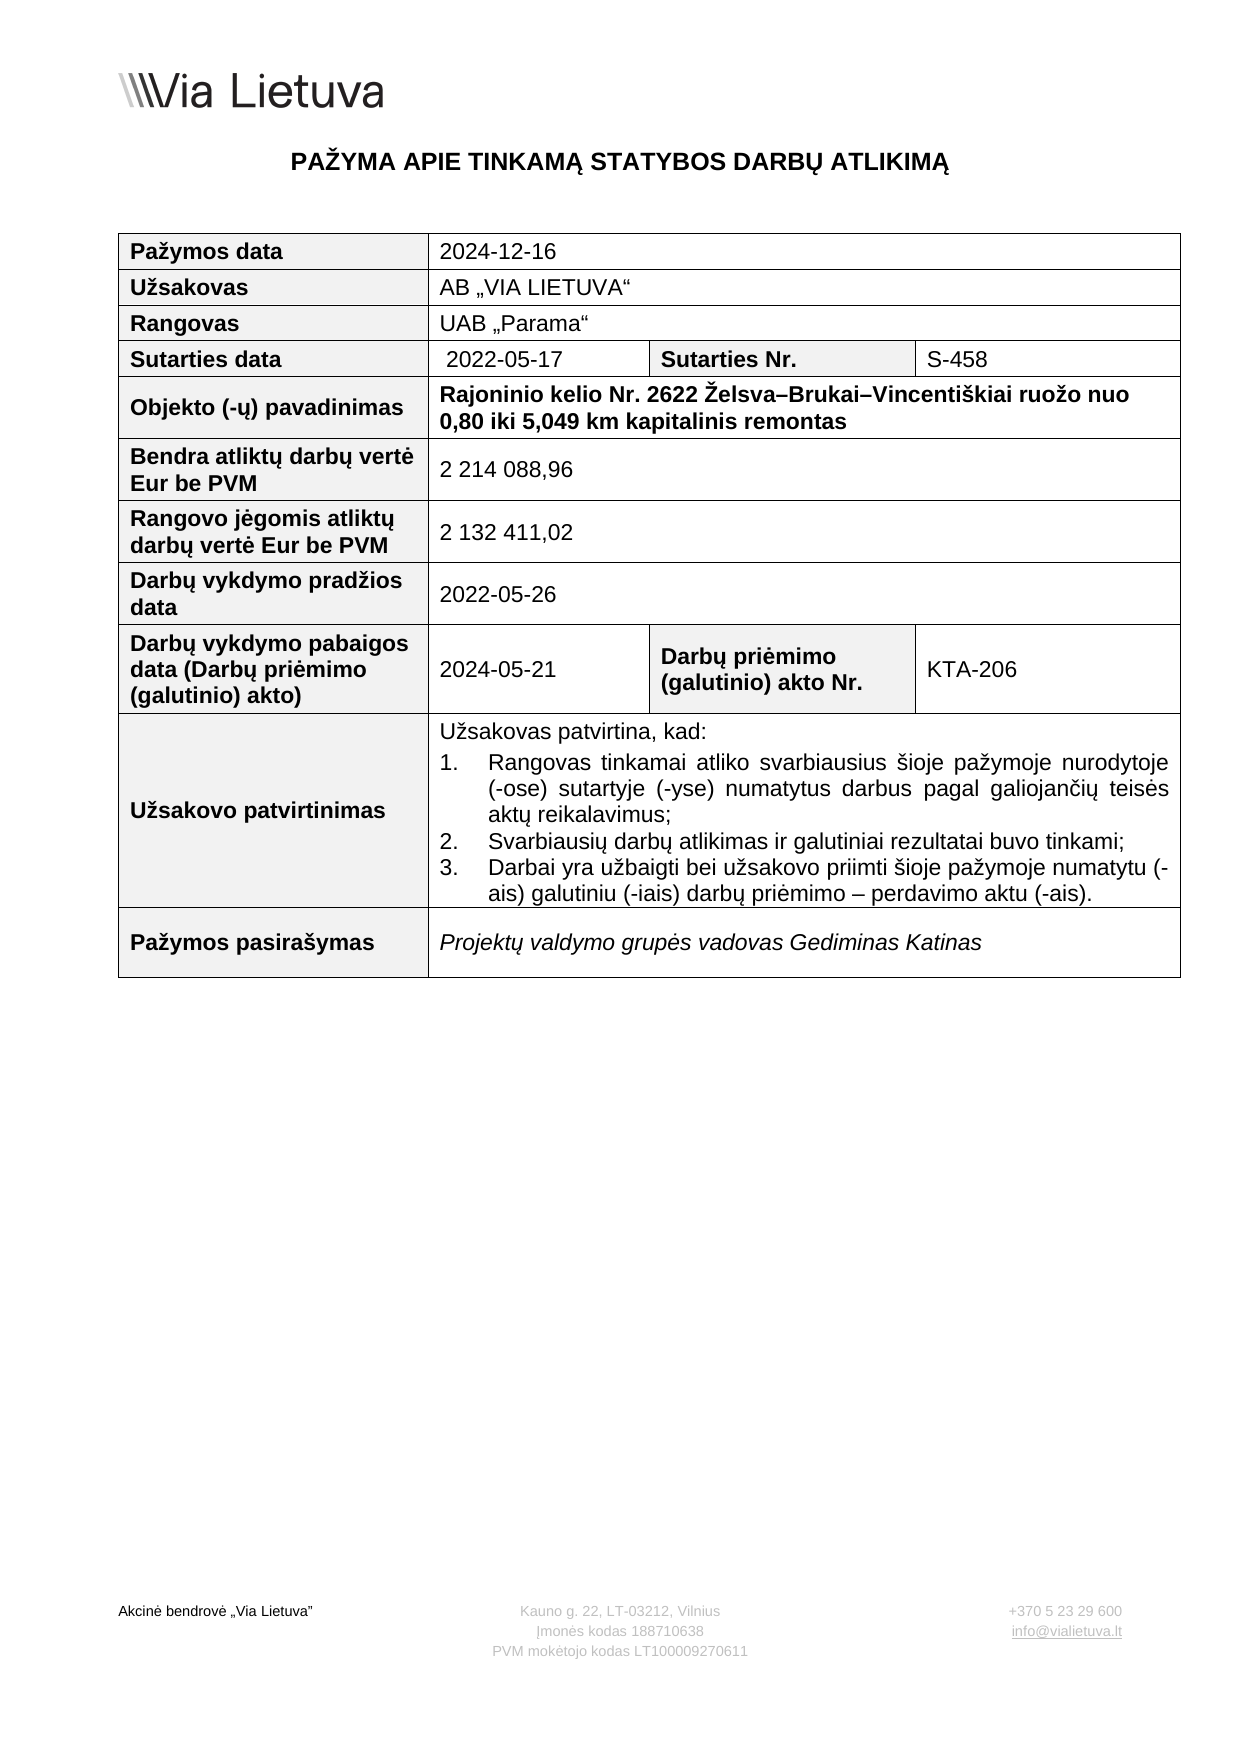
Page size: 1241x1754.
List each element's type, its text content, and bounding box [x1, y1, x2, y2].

table_header Pažymos data [119, 234, 428, 269]
table_cell Rangovo jėgomis atliktų darbų vertė Eur be PVM [119, 501, 428, 562]
text PAŽYMA APIE TINKAMĄ STATYBOS DARBŲ ATLIKIMĄ [118, 147, 1122, 176]
picture [118, 73, 383, 108]
table_cell 2024-05-21 [429, 625, 649, 713]
table_cell Užsakovo patvirtinimas [119, 714, 428, 907]
table_cell 2022-05-26 [429, 563, 1180, 624]
table_cell Sutarties data [119, 341, 428, 376]
table_cell 2 132 411,02 [429, 501, 1180, 562]
table_cell Užsakovas patvirtina, kad: Rangovas tinkamai atliko svarbiausius šioje pažymoje nurodytoje (-ose) sutartyje (-yse) numatytus darbus pagal galiojančių teisės aktų reikalavimus; Svarbiausių darbų atlikimas ir galutiniai rezultatai buvo tinkami; Darbai yra užbaigti bei užsakovo priimti šioje pažymoje numatytu (-ais) galutiniu (-iais) darbų priėmimo – perdavimo aktu (-ais). [429, 714, 1180, 907]
table_cell AB „VIA LIETUVA“ [429, 270, 1180, 304]
table_cell Užsakovas [119, 270, 428, 304]
table_header 2024-12-16 [429, 234, 1180, 269]
table_cell Pažymos pasirašymas [119, 908, 428, 977]
table_cell Projektų valdymo grupės vadovas Gediminas Katinas [429, 908, 1180, 977]
table_cell Darbų vykdymo pradžios data [119, 563, 428, 624]
table_cell KTA-206 [916, 625, 1180, 713]
table_cell Rangovas [119, 306, 428, 340]
table_cell Sutarties Nr. [650, 341, 915, 376]
table_cell Rajoninio kelio Nr. 2622 Želsva–Brukai–Vincentiškiai ruožo nuo 0,80 iki 5,049 km kapitalinis remontas [429, 377, 1180, 438]
table_cell UAB „Parama“ [429, 306, 1180, 340]
table_cell Objekto (-ų) pavadinimas [119, 377, 428, 438]
table_cell Darbų vykdymo pabaigos data (Darbų priėmimo (galutinio) akto) [119, 625, 428, 713]
table_cell Darbų priėmimo (galutinio) akto Nr. [650, 625, 915, 713]
table_cell 2 214 088,96 [429, 439, 1180, 500]
table_cell S-458 [916, 341, 1180, 376]
table_cell Bendra atliktų darbų vertė Eur be PVM [119, 439, 428, 500]
table_cell 2022-05-17 [429, 341, 649, 376]
